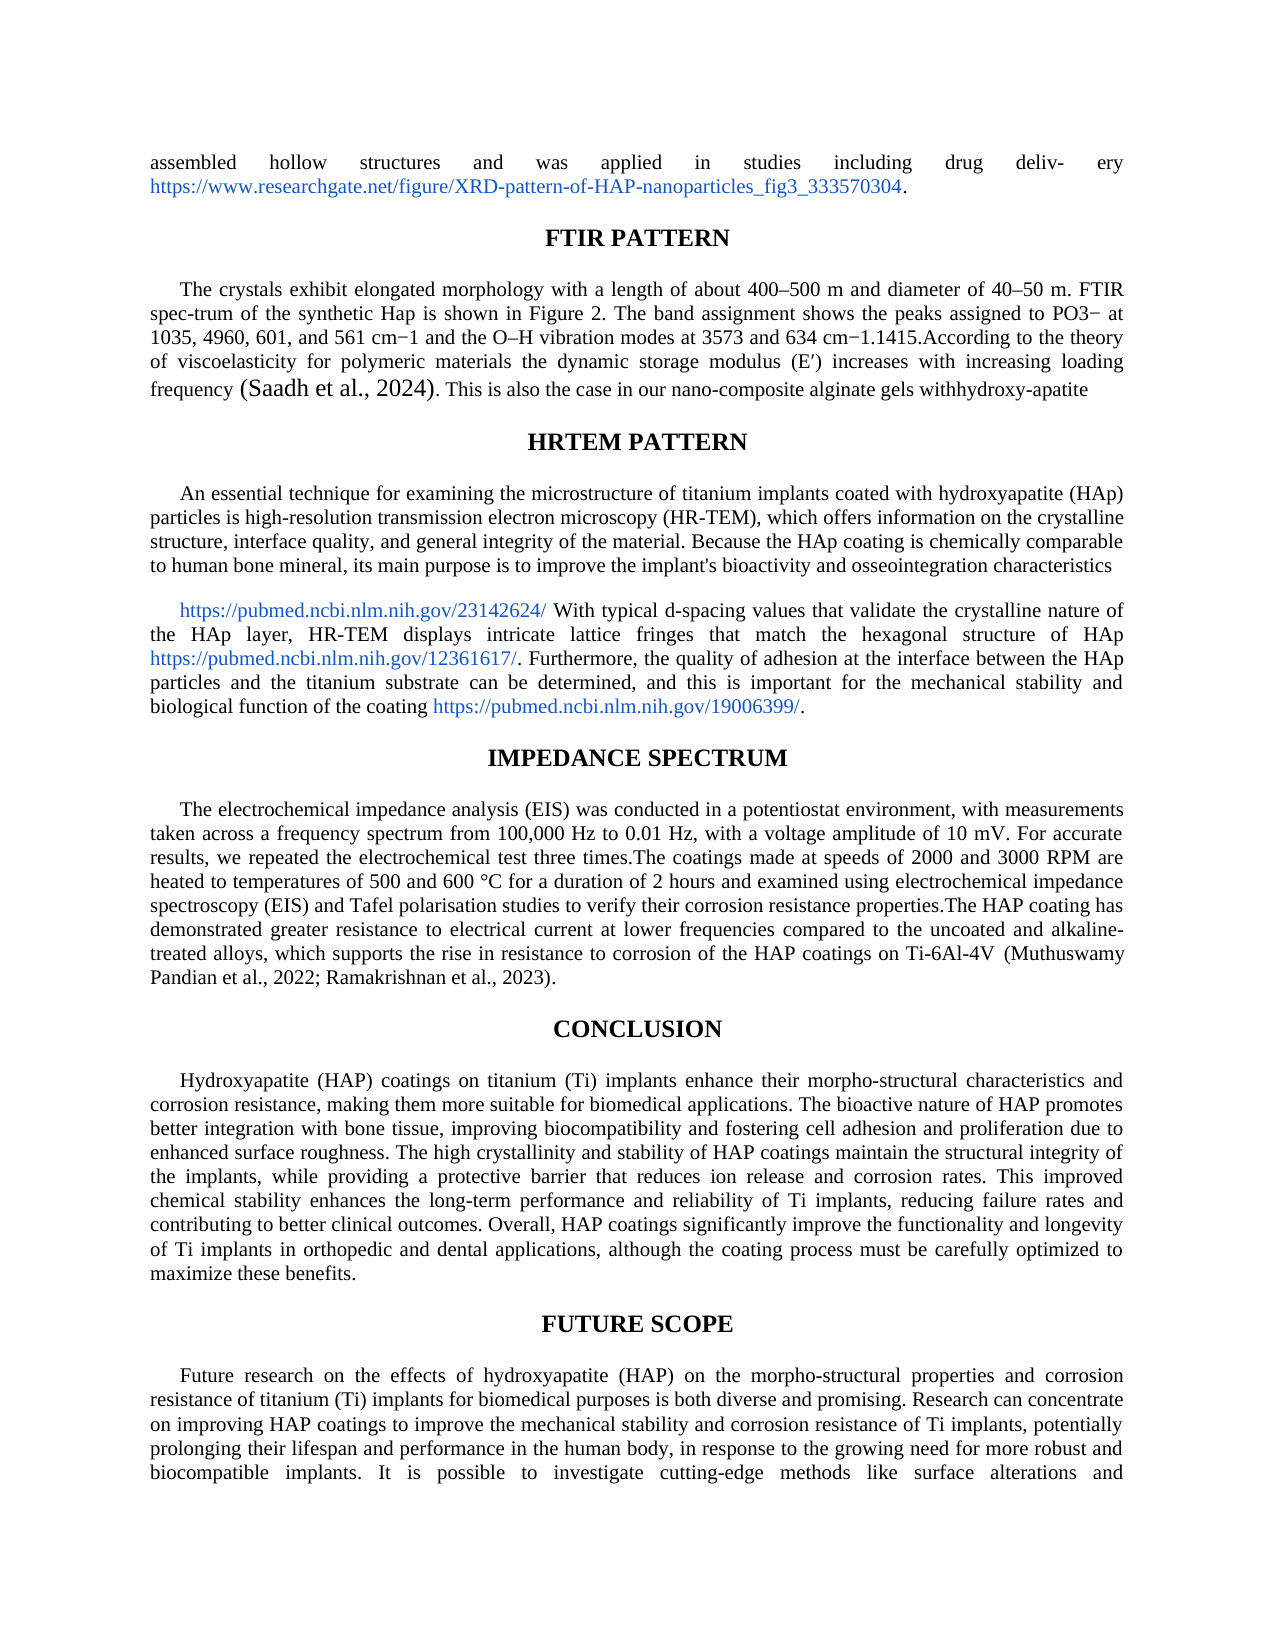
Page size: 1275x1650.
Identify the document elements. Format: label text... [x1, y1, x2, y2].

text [150, 150, 1125, 198]
subtitle FUTURE SCOPE [150, 1309, 1125, 1338]
subtitle Impedance Spectrum [150, 743, 1125, 772]
text Hydroxyapatite (HAP) coatings on titanium (Ti) implants enhance their morpho-structural characteristics and corrosion resistance, making them more suitable for biomedical applications. The bioactive nature of HAP promotes better integration with bone tissue, improving biocompatibility and fostering cell adhesion and proliferation due to enhanced surface roughness. The high crystallinity and stability of HAP coatings maintain the structural integrity of the implants, while providing a protective barrier that reduces ion release and corrosion rates. This improved chemical stability enhances the long-term performance and reliability of Ti implants, reducing failure rates and contributing to better clinical outcomes. Overall, HAP coatings significantly improve the functionality and longevity of Ti implants in orthopedic and dental applications, although the coating process must be carefully optimized to maximize these benefits. [150, 1068, 1125, 1284]
subtitle Hrtem Pattern [150, 427, 1125, 456]
text https://pubmed.ncbi.nlm.nih.gov/23142624/ With typical d-spacing values that validate the crystalline nature of the HAp layer, HR-TEM displays intricate lattice fringes that match the hexagonal structure of HAp https://pubmed.ncbi.nlm.nih.gov/12361617/. Furthermore, the quality of adhesion at the interface between the HAp particles and the titanium substrate can be determined, and this is important for the mechanical stability and biological function of the coating https://pubmed.ncbi.nlm.nih.gov/19006399/. [150, 598, 1125, 718]
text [150, 1363, 1125, 1484]
text The crystals exhibit elongated morphology with a length of about 400–500 m and diameter of 40–50 m. FTIR spec-trum of the synthetic Hap is shown in Figure 2. The band assignment shows the peaks assigned to PO3− at 1035, 4960, 601, and 561 cm−1 and the O–H vibration modes at 3573 and 634 cm−1.1415.According to the theory of viscoelasticity for polymeric materials the dynamic storage modulus (E′) increases with increasing loading frequency (Saadh et al., 2024). This is also the case in our nano-composite alginate gels withhydroxy-apatite [150, 277, 1125, 402]
subtitle CONCLUSION [150, 1014, 1125, 1043]
text The electrochemical impedance analysis (EIS) was conducted in a potentiostat environment, with measurements taken across a frequency spectrum from 100,000 Hz to 0.01 Hz, with a voltage amplitude of 10 mV. For accurate results, we repeated the electrochemical test three times.The coatings made at speeds of 2000 and 3000 RPM are heated to temperatures of 500 and 600 °C for a duration of 2 hours and examined using electrochemical impedance spectroscopy (EIS) and Tafel polarisation studies to verify their corrosion resistance properties.The HAP coating has demonstrated greater resistance to electrical current at lower frequencies compared to the uncoated and alkaline-treated alloys, which supports the rise in resistance to corrosion of the HAP coatings on Ti-6Al-4V (Muthuswamy Pandian et al., 2022; Ramakrishnan et al., 2023). [150, 797, 1125, 989]
text An essential technique for examining the microstructure of titanium implants coated with hydroxyapatite (HAp) particles is high-resolution transmission electron microscopy (HR-TEM), which offers information on the crystalline structure, interface quality, and general integrity of the material. Because the HAp coating is chemically comparable to human bone mineral, its main purpose is to improve the implant's bioactivity and osseointegration characteristics [150, 481, 1125, 577]
subtitle FTIR PATTERN [150, 223, 1125, 252]
